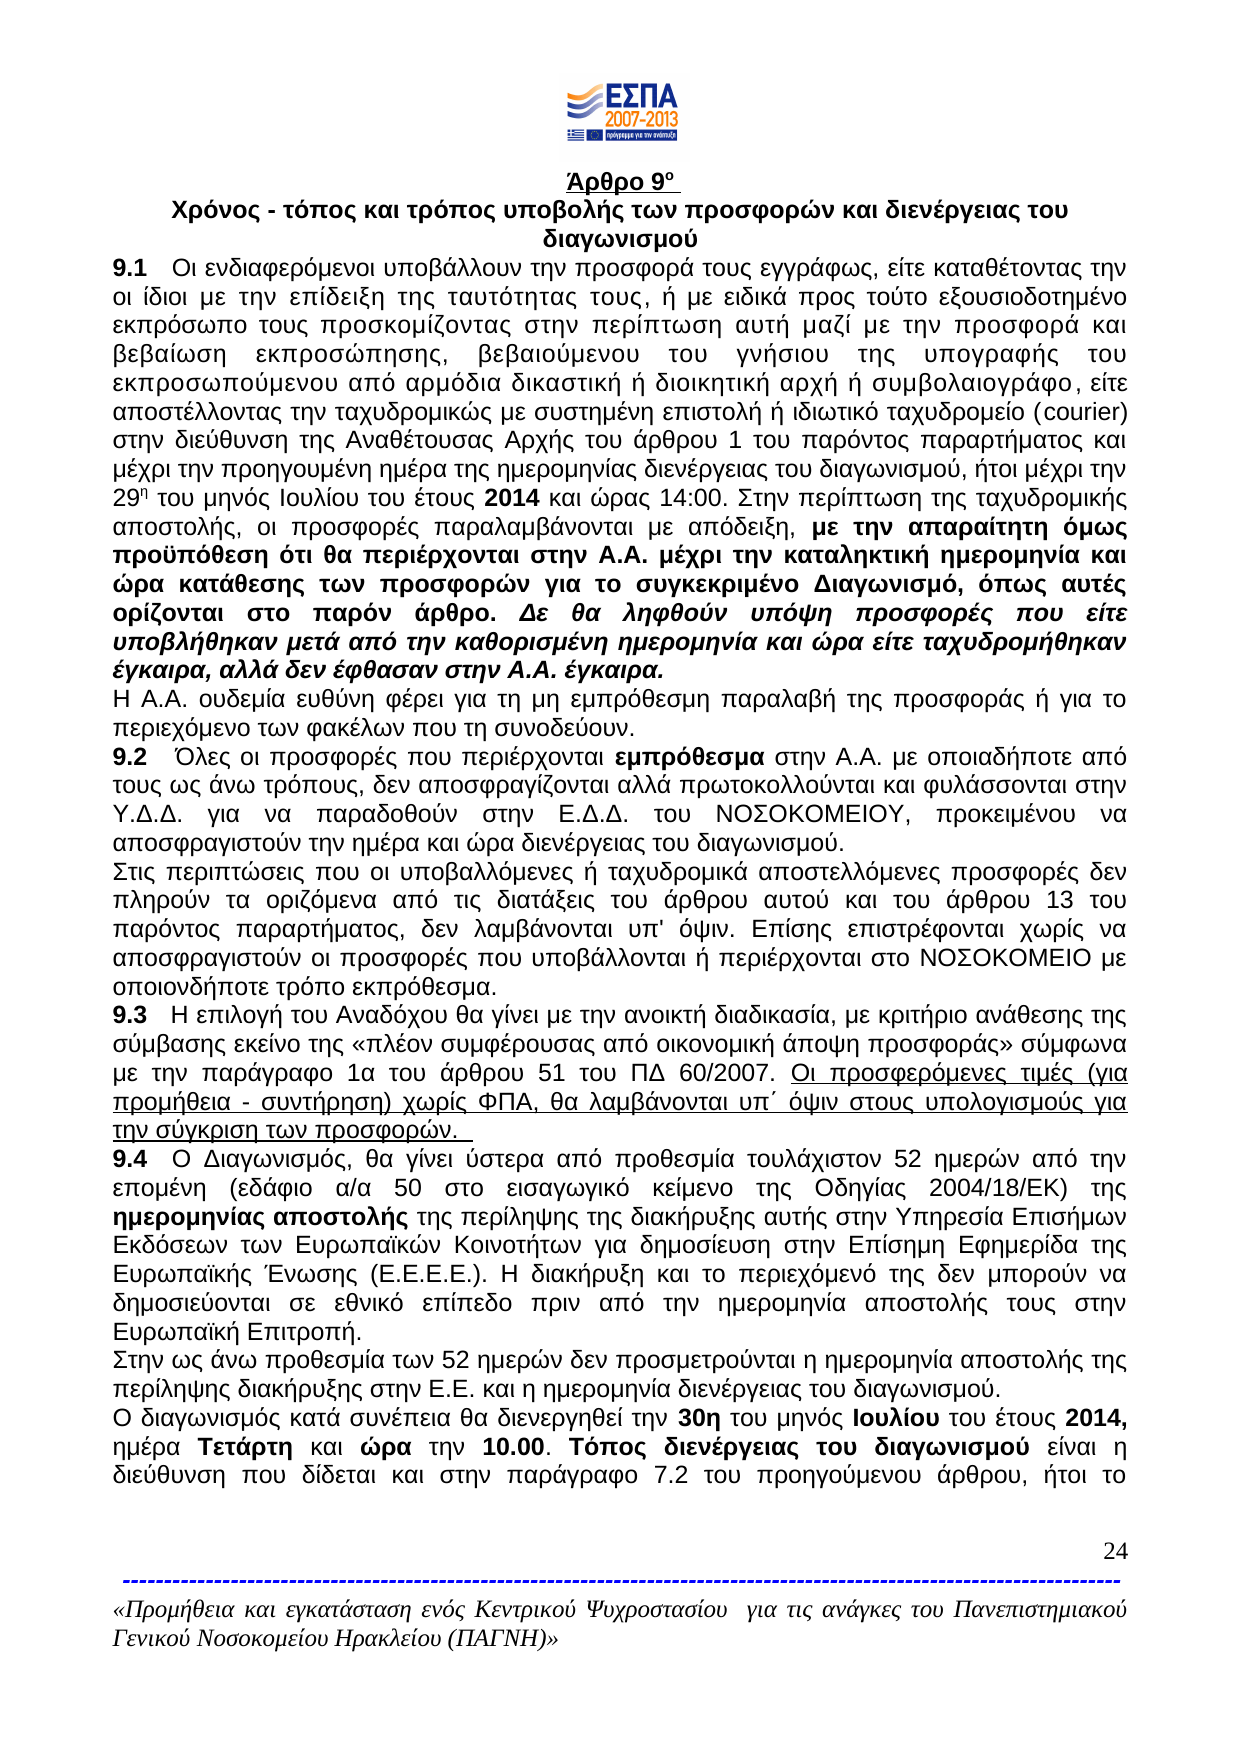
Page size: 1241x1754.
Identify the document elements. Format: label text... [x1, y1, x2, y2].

text Στην ως άνω προθεσμία των 52 ημερών δεν προσμετρούνται η ημερομηνία αποστολής της περίληψης διακήρυξης στην Ε.Ε. και η ημερομηνία διενέργειας του διαγωνισμού. [112, 1345, 1128, 1403]
text Άρθρο 9ο [112, 167, 1128, 195]
text 9.3 Η επιλογή του Αναδόχου θα γίνει με την ανοικτή διαδικασία, με κριτήριο ανάθεσης της σύμβασης εκείνο της «πλέον συμφέρουσας από οικονομική άποψη προσφοράς» σύμφωνα με την παράγραφο 1α του άρθρου 51 του ΠΔ 60/2007. Οι προσφερόμενες τιμές (για προμήθεια - συντήρηση) χωρίς ΦΠΑ, θα λαμβάνονται υπ΄ όψιν στους υπολογισμούς για την σύγκριση των προσφορών. [112, 1000, 1128, 1112]
text Στις περιπτώσεις που οι υποβαλλόμενες ή ταχυδρομικά αποστελλόμενες προσφορές δεν πληρούν τα οριζόμενα από τις διατάξεις του άρθρου αυτού και του άρθρου 13 του παρόντος παραρτήματος, δεν λαμβάνονται υπ' όψιν. Επίσης επιστρέφονται χωρίς να αποσφραγιστούν οι προσφορές που υποβάλλονται ή περιέρχονται στο ΝΟΣΟΚΟΜΕΙΟ με οποιονδήποτε τρόπο εκπρόθεσμα. [112, 857, 1128, 1000]
text Χρόνος - τόπος και τρόπος υποβολής των προσφορών και διενέργειας του διαγωνισμού [112, 195, 1128, 253]
picture [558, 73, 690, 162]
text 9.4 Ο Διαγωνισμός, θα γίνει ύστερα από προθεσμία τουλάχιστον 52 ημερών από την επομένη (εδάφιο α/α 50 στο εισαγωγικό κείμενο της Οδηγίας 2004/18/ΕΚ) της ημερομηνίας αποστολής της περίληψης της διακήρυξης αυτής στην Υπηρεσία Επισήμων Εκδόσεων των Ευρωπαϊκών Κοινοτήτων για δημοσίευση στην Επίσημη Εφημερίδα της Ευρωπαϊκής Ένωσης (Ε.Ε.Ε.Ε.). Η διακήρυξη και το περιεχόμενό της δεν μπορούν να δημοσιεύονται σε εθνικό επίπεδο πριν από την ημερομηνία αποστολής τους στην Ευρωπαϊκή Επιτροπή. [112, 1144, 1128, 1345]
text 9.1 Οι ενδιαφερόμενοι υποβάλλουν την προσφορά τους εγγράφως, είτε καταθέτοντας την οι ίδιοι με την επίδειξη της ταυτότητας τους, ή με ειδικά προς τούτο εξουσιοδοτημένο εκπρόσωπο τους προσκομίζοντας στην περίπτωση αυτή μαζί με την προσφορά και βεβαίωση εκπροσώπησης, βεβαιούμενου του γνήσιου της υπογραφής του εκπροσωπούμενου από αρμόδια δικαστική ή διοικητική αρχή ή συμβολαιογράφο, είτε αποστέλλοντας την ταχυδρομικώς με συστημένη επιστολή ή ιδιωτικό ταχυδρομείο (courier) στην διεύθυνση της Αναθέτουσας Αρχής του άρθρου 1 του παρόντος παραρτήματος και μέχρι την προηγουμένη ημέρα της ημερομηνίας διενέργειας του διαγωνισμού, ήτοι μέχρι την 29η του μηνός Ιουλίου του έτους 2014 και ώρας 14:00. Στην περίπτωση της ταχυδρομικής αποστολής, οι προσφορές παραλαμβάνονται με απόδειξη, με την απαραίτητη όμως προϋπόθεση ότι θα περιέρχονται στην Α.Α. μέχρι την καταληκτική ημερομηνία και ώρα κατάθεσης των προσφορών για το συγκεκριμένο Διαγωνισμό, όπως αυτές ορίζονται στο παρόν άρθρο. Δε θα ληφθούν υπόψη προσφορές που είτε υποβλήθηκαν μετά από την καθορισμένη ημερομηνία και ώρα είτε ταχυδρομήθηκαν έγκαιρα, αλλά δεν έφθασαν στην Α.Α. έγκαιρα. [112, 253, 1128, 684]
text 9.3 Η επιλογή του Αναδόχου θα γίνει με την ανοικτή διαδικασία, με κριτήριο ανάθεσης της σύμβασης εκείνο της «πλέον συμφέρουσας από οικονομική άποψη προσφοράς» σύμφωνα με την παράγραφο 1α του άρθρου 51 του ΠΔ 60/2007. Οι προσφερόμενες τιμές (για προμήθεια - συντήρηση) χωρίς ΦΠΑ, θα λαμβάνονται υπ΄ όψιν στους υπολογισμούς για την σύγκριση των προσφορών. [112, 1113, 1128, 1144]
text 9.2 Όλες οι προσφορές που περιέρχονται εμπρόθεσμα στην Α.Α. με οποιαδήποτε από τους ως άνω τρόπους, δεν αποσφραγίζονται αλλά πρωτοκολλούνται και φυλάσσονται στην Υ.Δ.Δ. για να παραδοθούν στην Ε.Δ.Δ. του ΝΟΣΟΚΟΜΕΙΟΥ, προκειμένου να αποσφραγιστούν την ημέρα και ώρα διενέργειας του διαγωνισμού. [112, 742, 1128, 857]
text Η Α.Α. ουδεμία ευθύνη φέρει για τη μη εμπρόθεσμη παραλαβή της προσφοράς ή για το περιεχόμενο των φακέλων που τη συνοδεύουν. [112, 684, 1128, 742]
